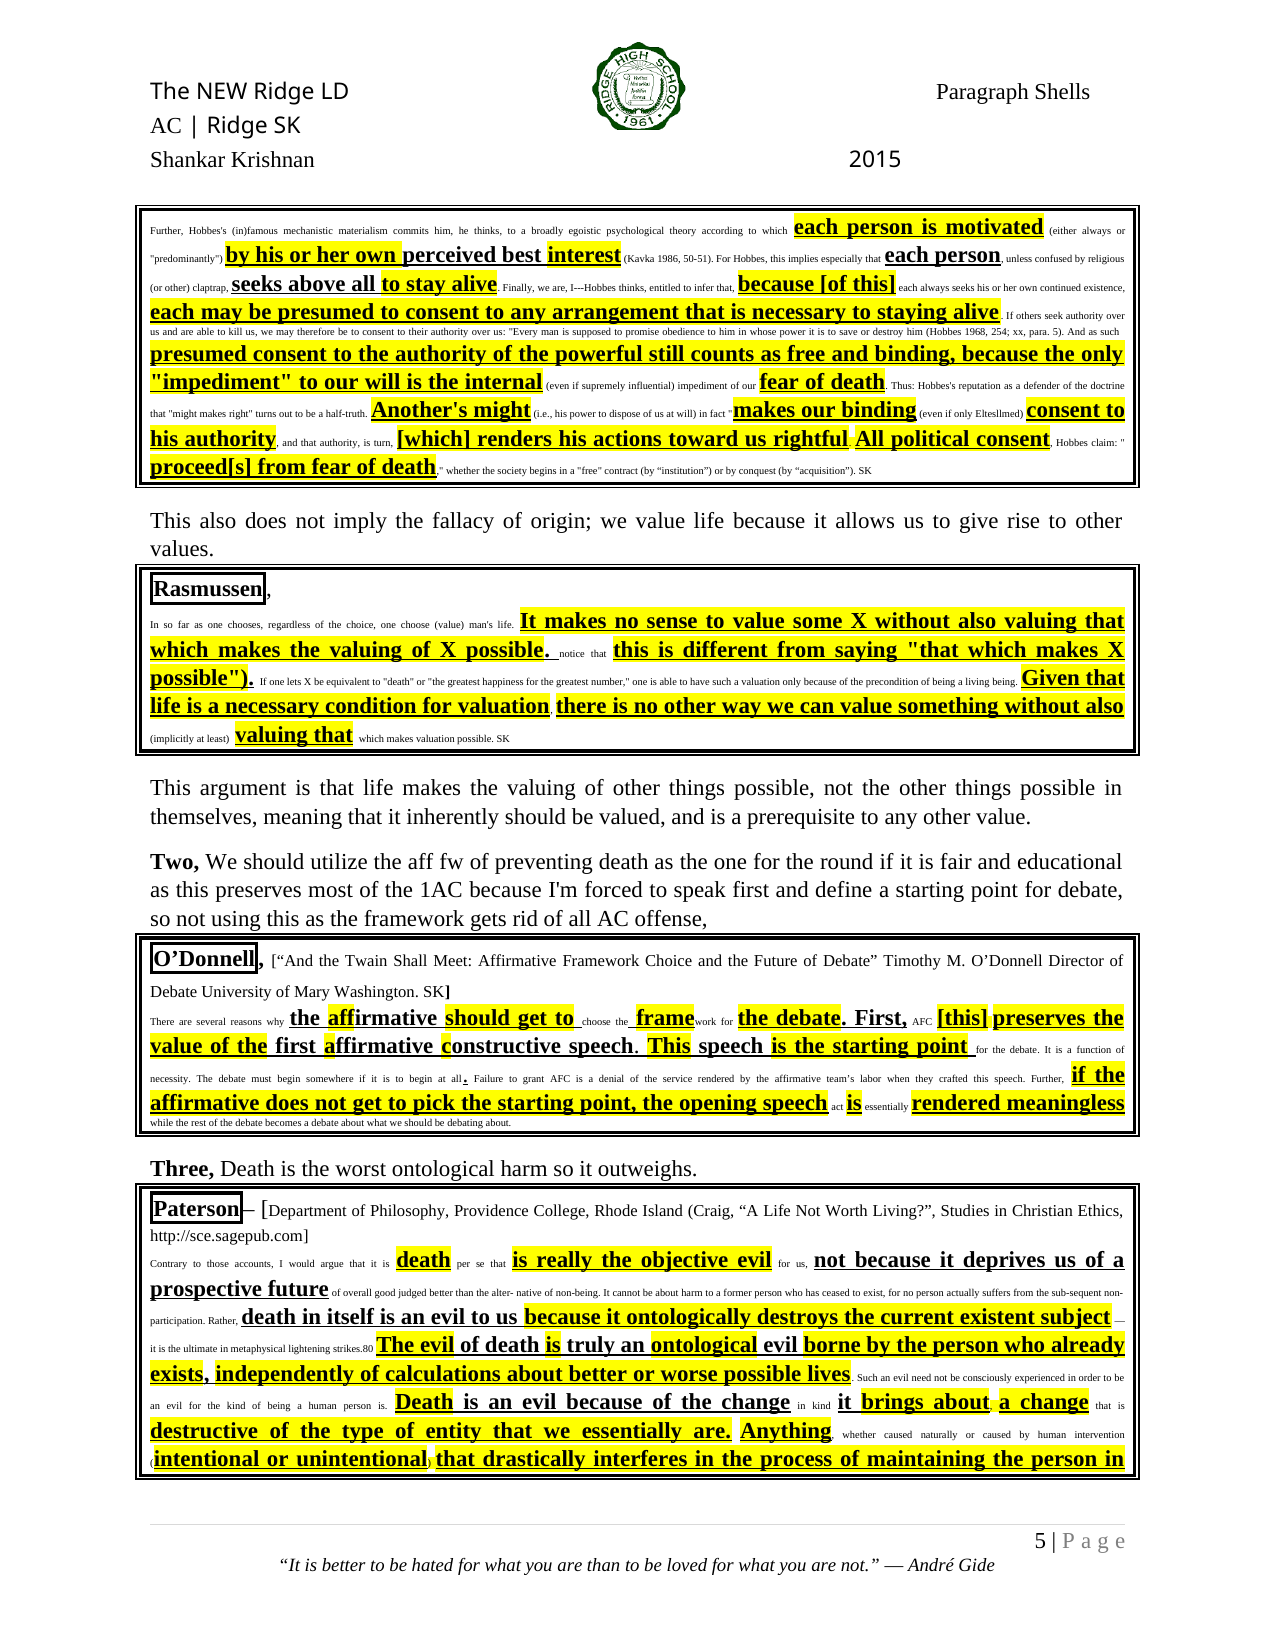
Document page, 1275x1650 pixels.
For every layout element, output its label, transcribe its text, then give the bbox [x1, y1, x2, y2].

picture [578, 42, 697, 130]
text This argument is that life makes the valuing of other things possible, not the other things possible in themselves, meaning that it inherently should be valued, and is a prerequisite to any other value. [150, 774, 1125, 829]
text In so far as one chooses, regardless of the choice, one choose (value) man's life. It makes no sense to value some X without also valuing that which makes the valuing of X possible. notice that this is different from saying "that which makes X possible"). If one lets X be equivalent to "death" or "the greatest happiness for the greatest number," one is able to have such a valuation only because of the precondition of being a living being. Given that life is a necessary condition for valuation, there is no other way we can value something without also (implicitly at least) valuing that which makes valuation possible. SK [142, 599, 1133, 749]
text This also does not imply the fallacy of origin; we value life because it allows us to give rise to other values. [150, 507, 1125, 562]
text Two, We should utilize the aff fw of preventing death as the one for the round if it is fair and educational as this preserves most of the 1AC because I'm forced to speak first and define a starting point for debate, so not using this as the framework gets rid of all AC offense, [150, 848, 1125, 931]
text Three, Death is the worst ontological harm so it outweighs. [150, 1155, 1125, 1181]
text Rasmussen, [142, 570, 1133, 599]
text Contrary to those accounts, I would argue that it is death per se that is really the objective evil for us, not because it deprives us of a prospective future of overall good judged better than the alter- native of non-being. It cannot be about harm to a former person who has ceased to exist, for no person actually suffers from the sub-sequent non-participation. Rather, death in itself is an evil to us because it ontologically destroys the current existent subject — it is the ultimate in metaphysical lightening strikes.80 The evil of death is truly an ontological evil borne by the person who already exists, independently of calculations about better or worse possible lives. Such an evil need not be consciously experienced in order to be an evil for the kind of being a human person is. Death is an evil because of the change in kind it brings about, a change that is destructive of the type of entity that we essentially are. Anything, whether caused naturally or caused by human intervention (intentional or unintentional) that drastically interferes in the process of maintaining the person in existence is an objective evil for the person. What is crucially at stake here, and is dialectically supportive of the self-evidency of the basic good of human life, is that death is a radical interference with the current life process of the kind of being that we are. In consequence, death itself can be credibly thought of as a ‘primitive evil’ for all persons, regardless of the extent to which they are currently or prospectively capable of participating in a full array of the goods of life.81 In conclusion, concerning willed human actions, it is justifiable to state that any intentional rejection of human life itself cannot therefore be warranted since it is an expression of an ultimate disvalue for the subject, namely, the destruction of the present person; a radical ontological good that we cannot begin to weigh objectively against the travails of life in a rational manner. To deal with the sources of disvalue (pain, suffering, etc.) we should not seek to irrationally destroy the person, the very source and condition of all human possibility.82 [142, 1238, 1133, 1474]
text There are several reasons why the affirmative should get to choose the framework for the debate. First, AFC [this] preserves the value of the first affirmative constructive speech. This speech is the starting point for the debate. It is a function of necessity. The debate must begin somewhere if it is to begin at all. Failure to grant AFC is a denial of the service rendered by the affirmative team’s labor when they crafted this speech. Further, if the affirmative does not get to pick the starting point, the opening speech act is essentially rendered meaningless while the rest of the debate becomes a debate about what we should be debating about. [142, 996, 1133, 1131]
text Paterson– [Department of Philosophy, Providence College, Rhode Island (Craig, “A Life Not Worth Living?”, Studies in Christian Ethics, http://sce.sagepub.com] [142, 1189, 1133, 1238]
text O’Donnell, [“And the Twain Shall Meet: Affirmative Framework Choice and the Future of Debate” Timothy M. O’Donnell Director of Debate University of Mary Washington. SK] [142, 940, 1133, 996]
